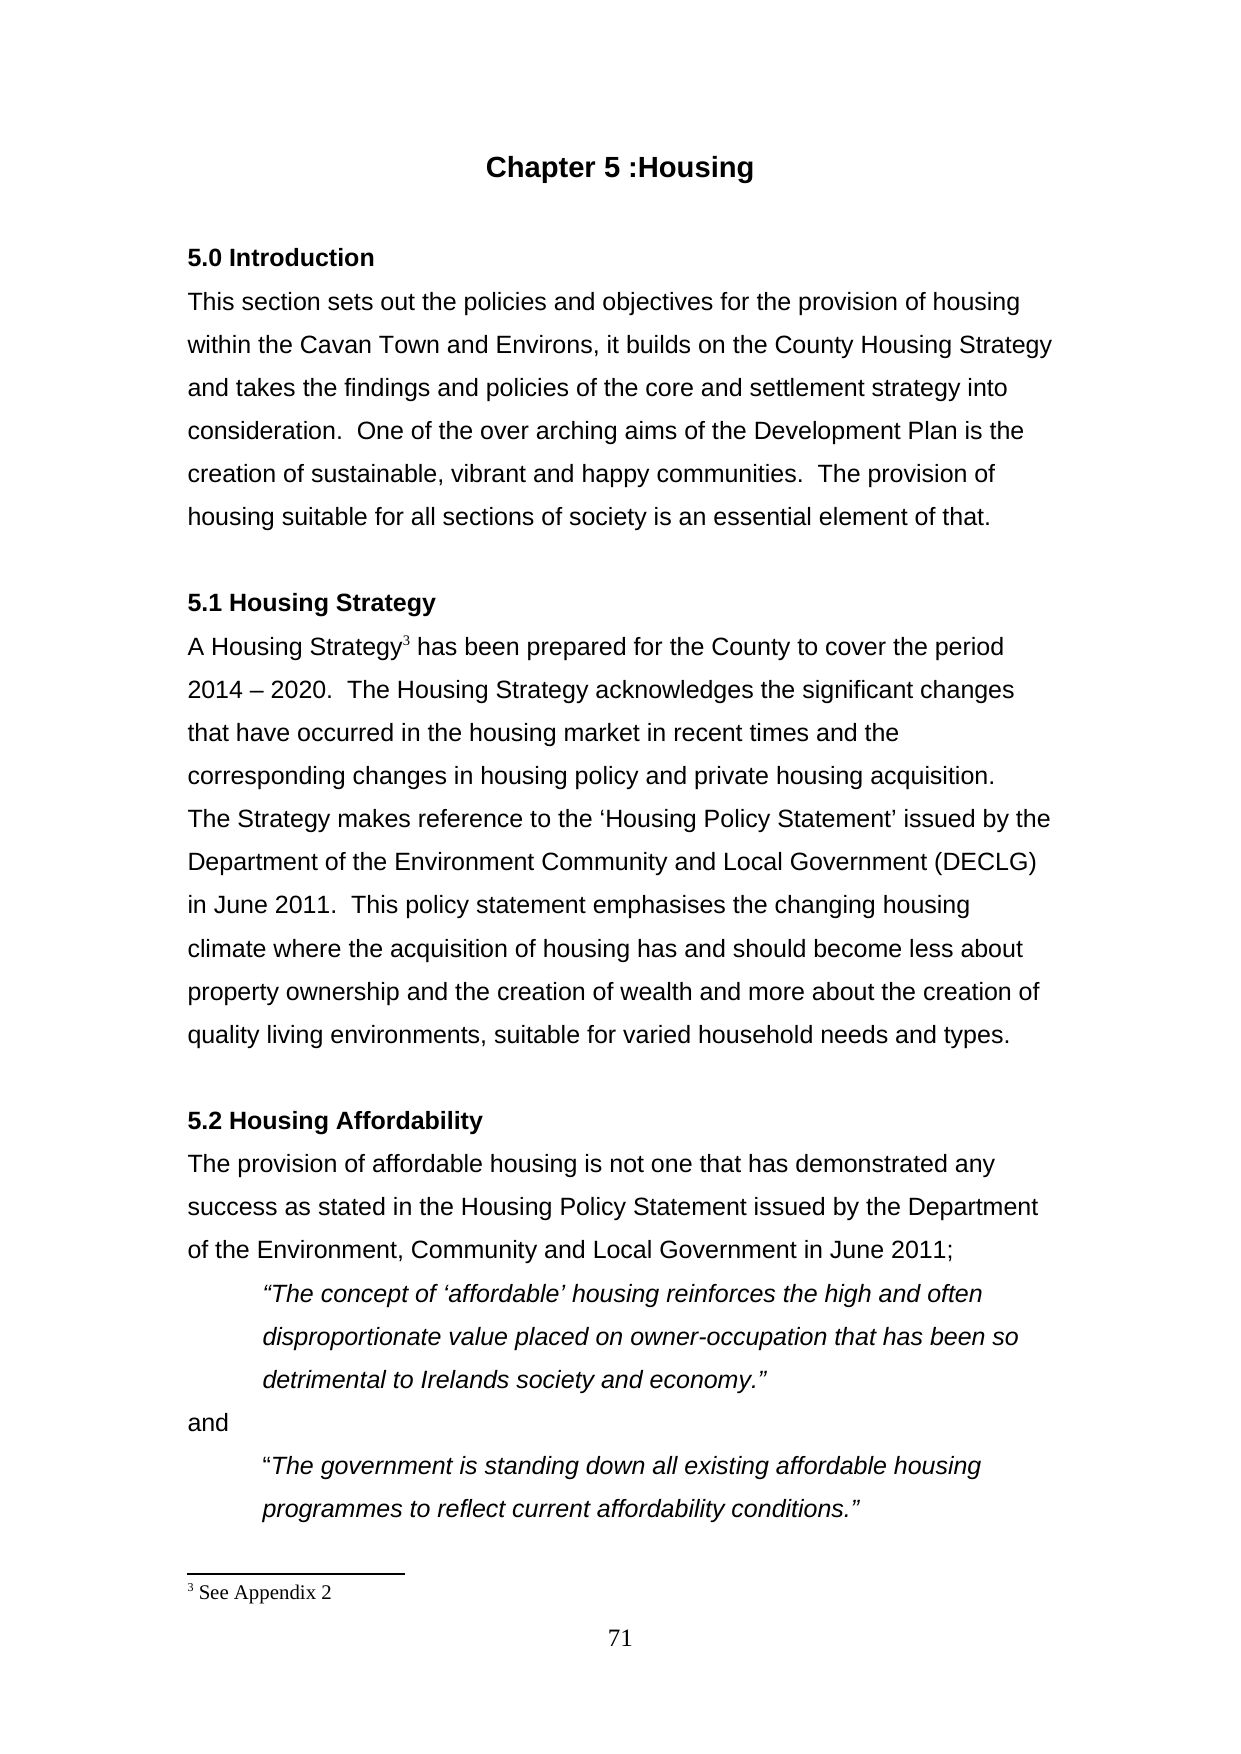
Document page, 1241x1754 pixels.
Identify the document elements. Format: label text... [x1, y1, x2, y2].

text and [187, 1408, 1053, 1437]
text 5.1 Housing Strategy [187, 588, 1053, 617]
text A Housing Strategy has been prepared for the County to cover the period 2014 – 2020. The Housing Strategy acknowledges the significant changes that have occurred in the housing market in recent times and the corresponding changes in housing policy and private housing acquisition. The Strategy makes reference to the ‘Housing Policy Statement’ issued by the Department of the Environment Community and Local Government (DECLG) in June 2011. This policy statement emphasises the changing housing climate where the acquisition of housing has and should become less about property ownership and the creation of wealth and more about the creation of quality living environments, suitable for varied household needs and types. [187, 632, 1053, 1048]
text Chapter 5 :Housing [187, 150, 1053, 183]
text “The government is standing down all existing affordable housing programmes to reflect current affordability conditions.” [262, 1451, 1053, 1523]
text The provision of affordable housing is not one that has demonstrated any success as stated in the Housing Policy Statement issued by the Department of the Environment, Community and Local Government in June 2011; [187, 1149, 1053, 1264]
text 5.0 Introduction [187, 243, 1053, 272]
text 5.2 Housing Affordability [187, 1106, 1053, 1135]
text This section sets out the policies and objectives for the provision of housing within the Cavan Town and Environs, it builds on the County Housing Strategy and takes the findings and policies of the core and settlement strategy into consideration. One of the over arching aims of the Development Plan is the creation of sustainable, vibrant and happy communities. The provision of housing suitable for all sections of society is an essential element of that. [187, 287, 1053, 531]
text “The concept of ‘affordable’ housing reinforces the high and often disproportionate value placed on owner-occupation that has been so detrimental to Irelands society and economy.” [262, 1278, 1053, 1393]
